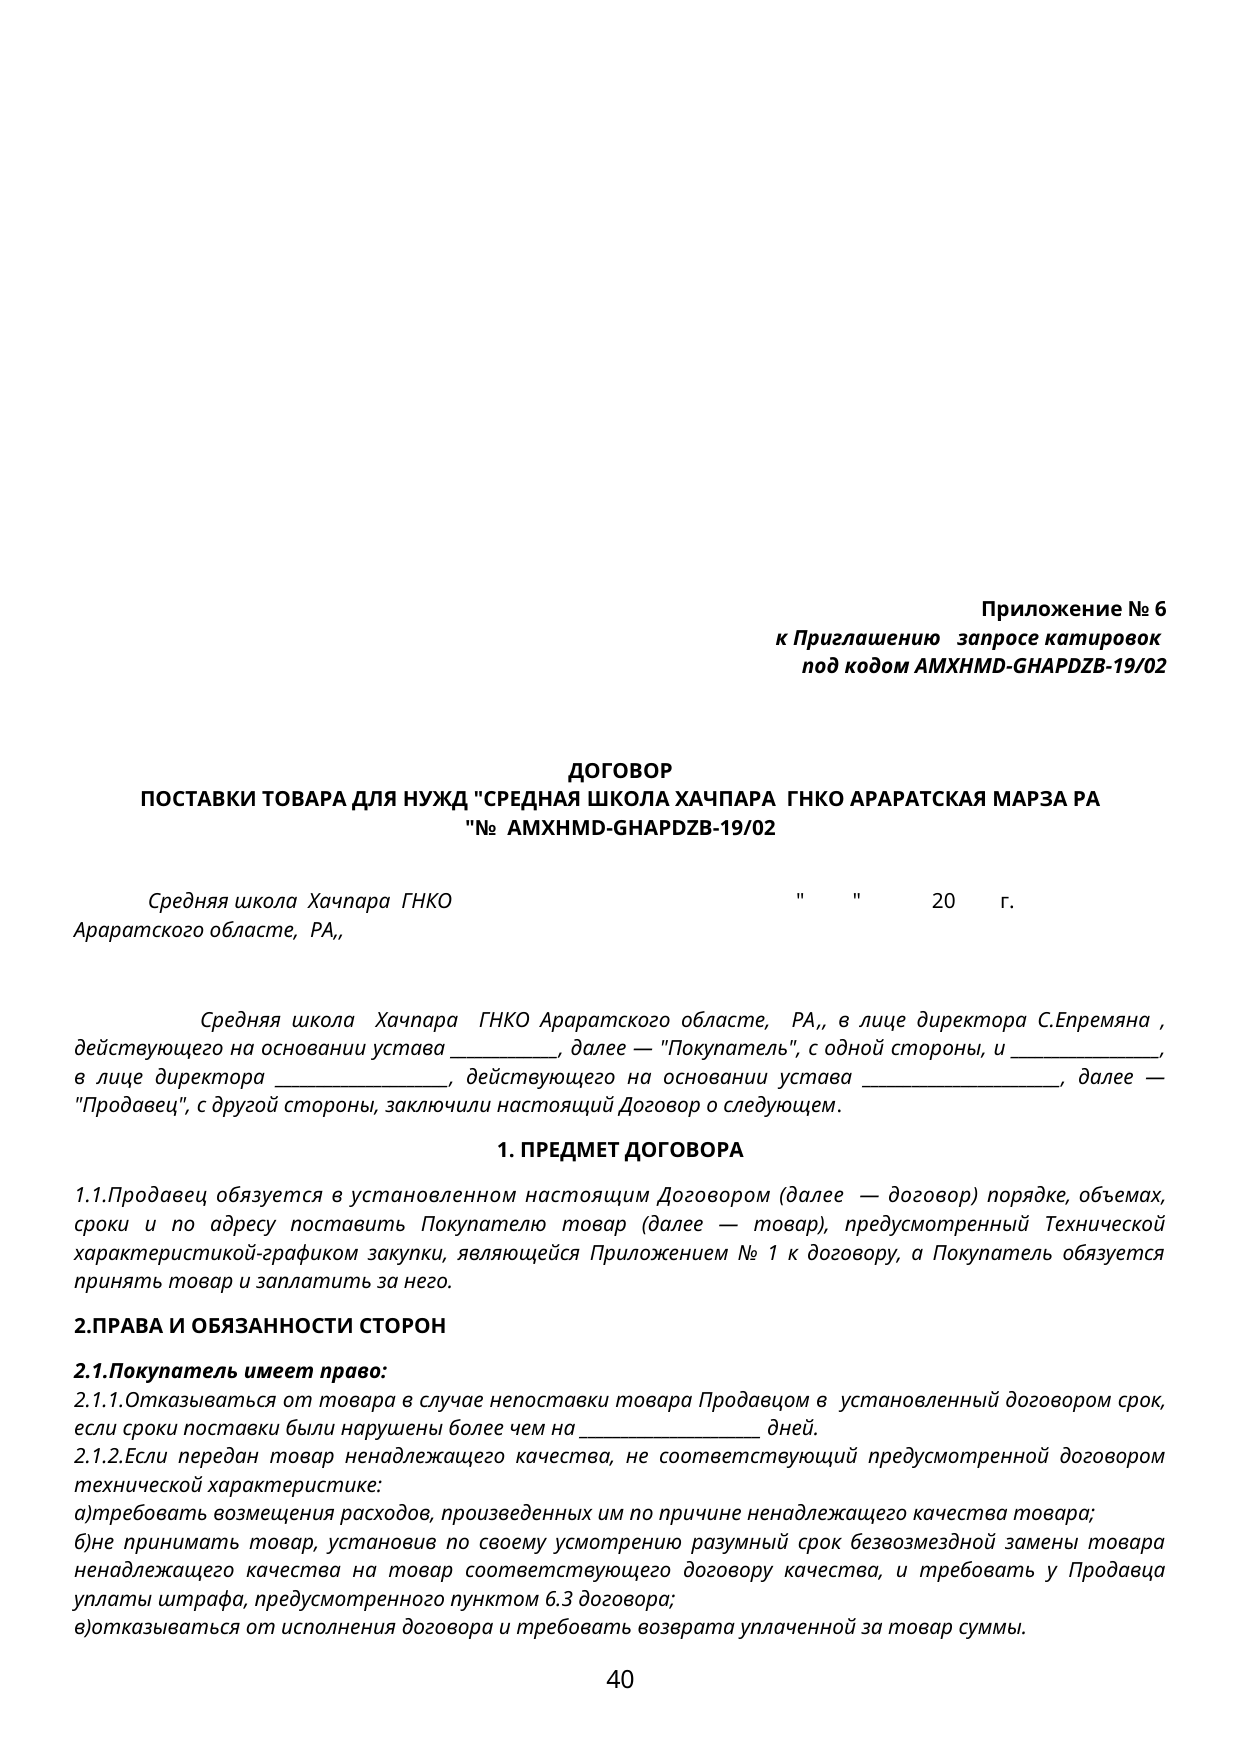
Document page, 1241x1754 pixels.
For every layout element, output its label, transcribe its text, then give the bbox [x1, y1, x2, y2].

text Приложение № 6 [74, 594, 1167, 623]
text 2.1.1.Отказываться от товара в случае непоставки товара Продавцом в установленный договором срок, если сроки поставки были нарушены более чем на ______________________ дней. [74, 1385, 1167, 1442]
text 1. ПРЕДМЕТ ДОГОВОРА [74, 1136, 1167, 1164]
table_header " " 20 г. [546, 886, 1030, 960]
text 2.1.Покупатель имеет право: [74, 1356, 1167, 1385]
text 1.1.Продавец обязуется в установленном настоящим Договором (далее — договор) порядке, объемах, сроки и по адресу поставить Покупателю товар (далее — товар), предусмотренный Технической характеристикой-графиком закупки, являющейся Приложением № 1 к договору, а Покупатель обязуется принять товар и заплатить за него. [74, 1181, 1167, 1294]
text Средняя школа Хачпара ГНКО Араратского областе, РА,, в лице директора С.Епремяна , действующего на основании устава _____________, далее — "Покупатель", с одной стороны, и __________________, в лице директора _____________________, действующего на основании устава ________________________, далее — "Продавец", с другой стороны, заключили настоящий Договор о следующем. [74, 1005, 1167, 1119]
text "№ АMХHMD-GHAPDZB-19/02 [59, 813, 1167, 841]
text 2.1.2.Если передан товар ненадлежащего качества, не соответствующий предусмотренной договором технической характеристике: [74, 1442, 1167, 1498]
text а)требовать возмещения расходов, произведенных им по причине ненадлежащего качества товара; [74, 1498, 1167, 1527]
text в)отказываться от исполнения договора и требовать возврата уплаченной за товар суммы. [74, 1612, 1167, 1641]
text ПОСТАВКИ ТОВАРА ДЛЯ НУЖД "СРЕДНАЯ ШКОЛА ХАЧПАРА ГНКО АРАРАТСКАЯ МАРЗА РА [59, 784, 1167, 813]
text б)не принимать товар, установив по своему усмотрению разумный срок безвозмездной замены товара ненадлежащего качества на товар соответствующего договору качества, и требовать у Продавца уплаты штрафа, предусмотренного пунктом 6.3 договора; [74, 1527, 1167, 1612]
text ДОГОВОР [59, 756, 1167, 784]
text к Приглашению запросе катировок под кодом АMХHMD-GHAPDZB-19/02 [74, 623, 1167, 680]
text 2.ПРАВА И ОБЯЗАННОСТИ СТОРОН [74, 1311, 1167, 1339]
table_header Средняя школа Хачпара ГНКО Араратского областе, РА,, [63, 886, 546, 960]
